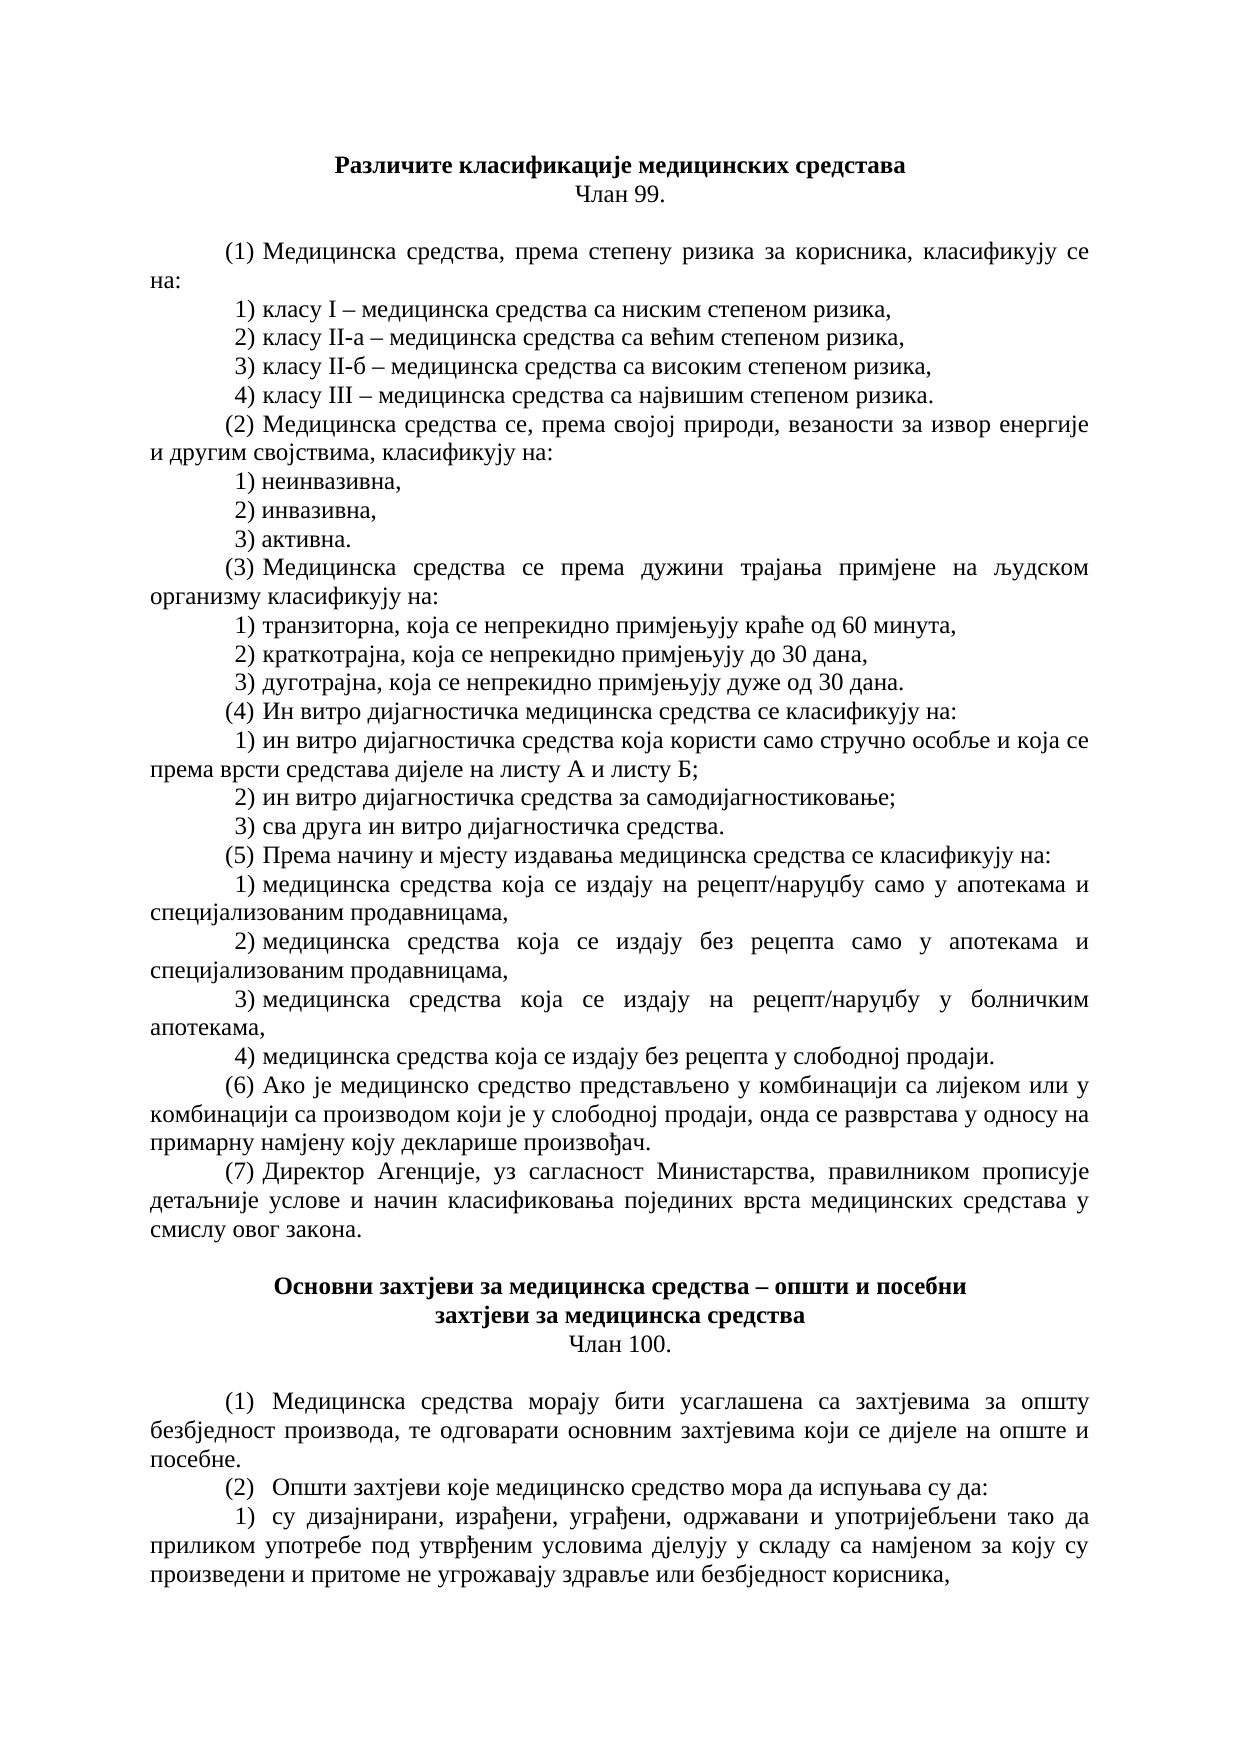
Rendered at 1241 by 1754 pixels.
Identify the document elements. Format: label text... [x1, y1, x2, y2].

text (2) Медицинска средства се, према својој природи, везаности за извор енергије и другим својствима, класификују на: [150, 409, 1090, 466]
text 3) активна. [150, 524, 1090, 552]
text 4) медицинска средства која се издају без рецепта у слободној продаји. [150, 1041, 1090, 1070]
text 1) неинвазивна, [150, 466, 1090, 495]
text (1) Медицинска средства морају бити усаглашена са захтјевима за општу безбједност производа, те одговарати основним захтјевима који се дијеле на опште и посебне. [150, 1386, 1090, 1472]
text 2) ин витро дијагностичка средства за самодијагностиковање; [150, 782, 1090, 811]
text 2) краткотрајна, која се непрекидно примјењују до 30 дана, [150, 639, 1090, 667]
text 3) дуготрајна, која се непрекидно примјењују дуже од 30 дана. [150, 667, 1090, 696]
text Члан 99. [150, 179, 1090, 207]
text (6) Ако је медицинско средство представљено у комбинацији са лијеком или у комбинацији са производом који је у слободној продаји, онда се разврстава у односу на примарну намјену коју декларише произвођач. [150, 1070, 1090, 1156]
text захтјеви за медицинска средства [150, 1300, 1090, 1329]
text (7) Директор Агенције, уз сагласност Министарства, правилником прописује детаљније услове и начин класификовања појединих врста медицинских средстава у смислу овог закона. [150, 1156, 1090, 1242]
text Члан 100. [150, 1329, 1090, 1357]
text 1) медицинска средства која се издају на рецепт/наруџбу само у апотекама и специјализованим продавницама, [150, 869, 1090, 926]
text (1) Медицинска средства, према степену ризика за корисника, класификују се на: [150, 236, 1090, 294]
text 1) класу I – мeдицинска средства са ниским степеном ризика, [150, 294, 1090, 322]
text 1) ин витро дијагностичка средства која користи само стручно особље и која се према врсти средстава дијеле на листу А и листу Б; [150, 725, 1090, 782]
text Основни захтјеви за медицинска средства – општи и посебни [150, 1271, 1090, 1300]
text 3) класу II-б – медицинска средства са високим степеном ризика, [150, 351, 1090, 380]
text (4) Ин витро дијагностичка медицинска средства се класификују на: [150, 696, 1090, 725]
text 2) класу II-а – медицинска средства са већим степеном ризика, [150, 322, 1090, 351]
text (5) Према начину и мјесту издавања медицинска средства се класификују на: [150, 840, 1090, 869]
text (3) Медицинска средства се према дужини трајања примјене на људском организму класификују на: [150, 552, 1090, 610]
text 3) сва друга ин витро дијагностичка средства. [150, 811, 1090, 840]
text 4) класу III – медицинска средства са највишим степеном ризика. [150, 380, 1090, 409]
text 2) медицинска средства која се издају без рецепта само у апотекама и специјализованим продавницама, [150, 926, 1090, 984]
text 1) су дизајнирани, израђени, уграђени, одржавани и употријебљени тако да приликом употребе под утврђеним условима дјелују у складу са намјеном за коју су произведени и притоме не угрожавају здравље или безбједност корисника, [150, 1501, 1090, 1587]
text (2) Општи захтјеви које медицинско средство мора да испуњава су да: [150, 1472, 1090, 1501]
text Различите класификације медицинских средстава [150, 150, 1090, 179]
text 3) медицинска средства која се издају на рецепт/наруџбу у болничким апотекама, [150, 984, 1090, 1041]
text 1) транзиторна, која се непрекидно примјењују краће од 60 минута, [150, 610, 1090, 639]
text 2) инвазивна, [150, 495, 1090, 524]
